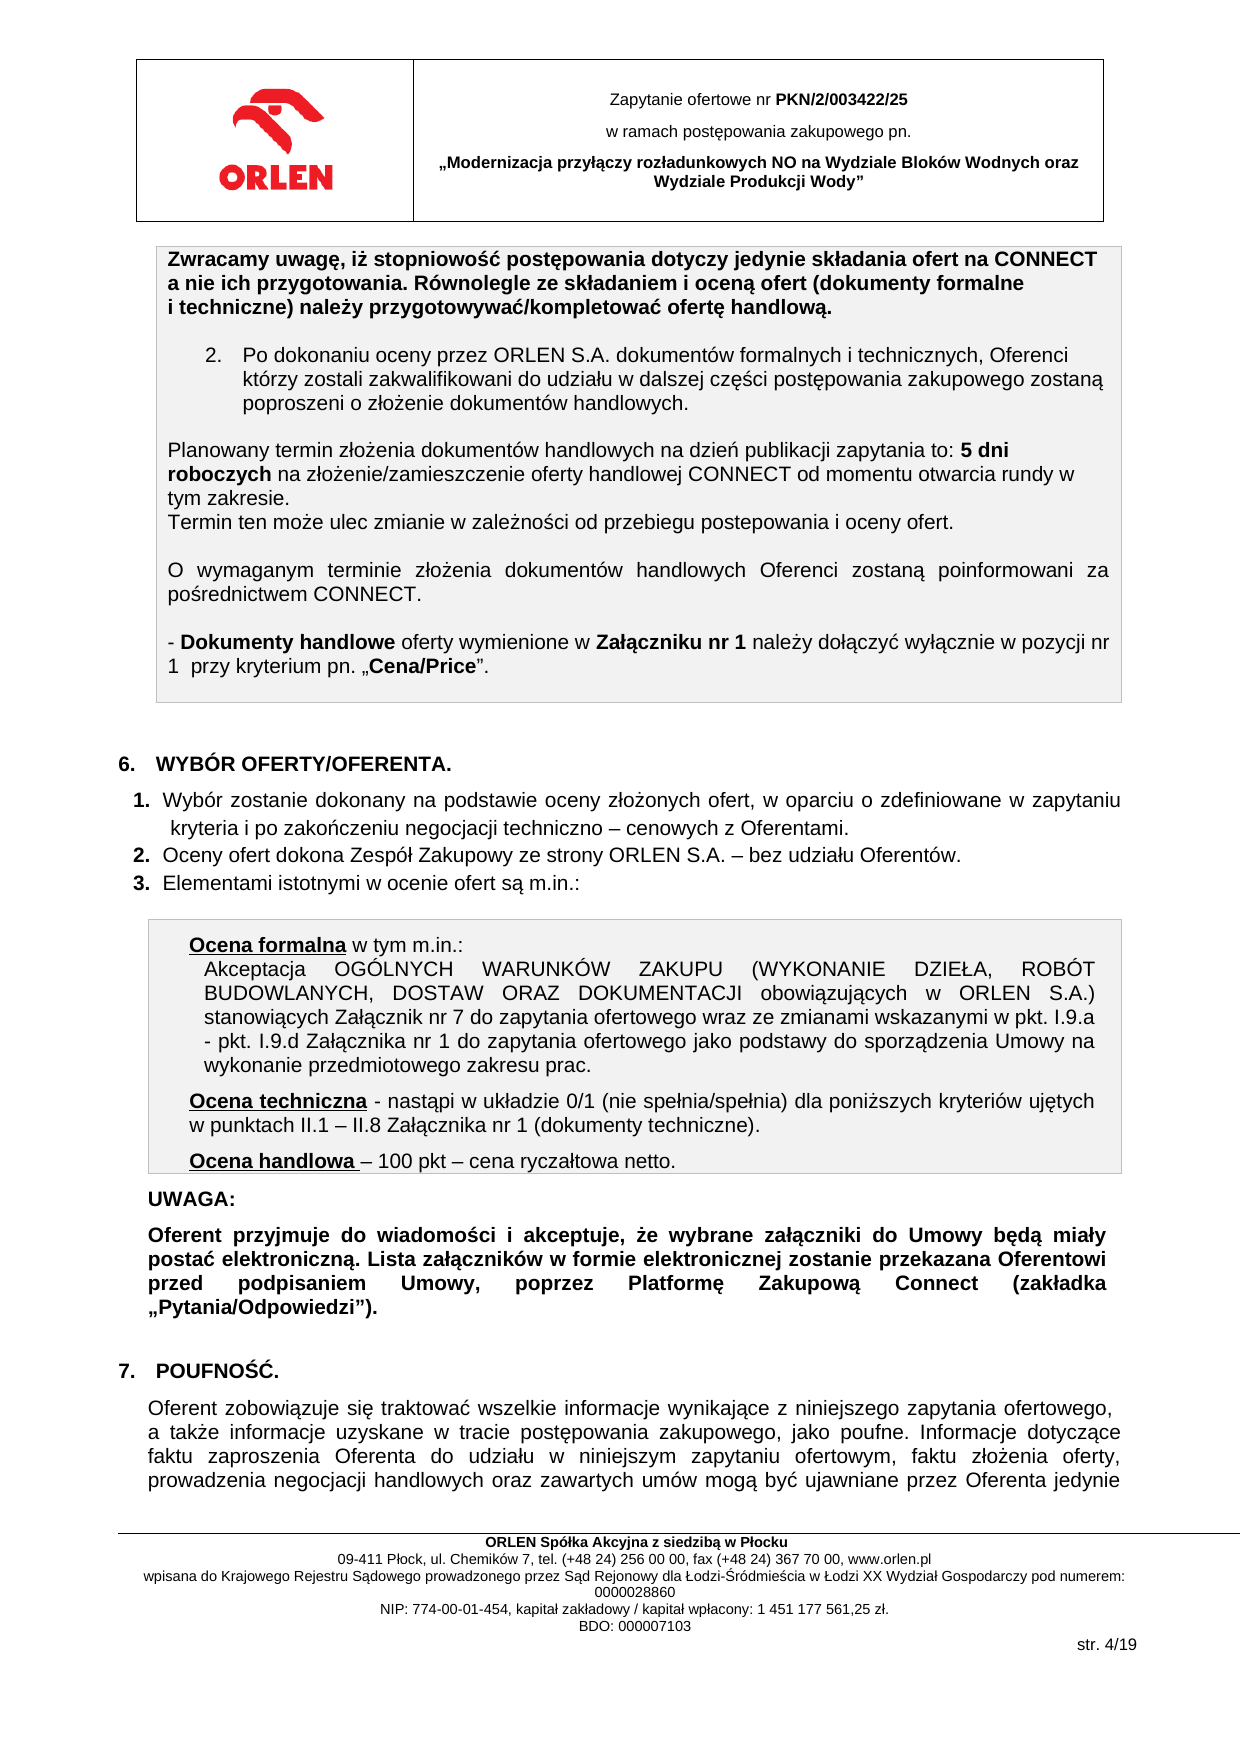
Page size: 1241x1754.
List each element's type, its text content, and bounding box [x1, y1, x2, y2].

picture [202, 66, 348, 208]
list Wybór zostanie dokonany na podstawie oceny złożonych ofert, w oparciu o zdefiniowane w zapytaniu kryteria i po zakończeniu negocjacji techniczno – cenowych z Oferentami. [133, 788, 1122, 840]
subtitle WYBÓR OFERTY/OFERENTA. [118, 752, 1122, 776]
subtitle POUFNOŚĆ. [118, 1359, 1122, 1383]
list Oceny ofert dokona Zespół Zakupowy ze strony ORLEN S.A. – bez udziału Oferentów. [133, 843, 1122, 867]
text Oferent przyjmuje do wiadomości i akceptuje, że wybrane załączniki do Umowy będą miały postać elektroniczną. Lista załączników w formie elektronicznej zostanie przekazana Oferentowi przed podpisaniem Umowy, poprzez Platformę Zakupową Connect (zakładka „Pytania/Odpowiedzi”). [148, 1223, 1107, 1319]
table_header Ocena formalna w tym m.in.: Akceptacja OGÓLNYCH WARUNKÓW ZAKUPU (WYKONANIE DZIEŁA, ROBÓT BUDOWLANYCH, DOSTAW ORAZ DOKUMENTACJI obowiązujących w ORLEN S.A.) stanowiących Załącznik nr 7 do zapytania ofertowego wraz ze zmianami wskazanymi w pkt. I.9.a - pkt. I.9.d Załącznika nr 1 do zapytania ofertowego jako podstawy do sporządzenia Umowy na wykonanie przedmiotowego zakresu prac. Ocena techniczna - nastąpi w układzie 0/1 (nie spełnia/spełnia) dla poniższych kryteriów ujętych w punktach II.1 – II.8 Załącznika nr 1 (dokumenty techniczne). Ocena handlowa – 100 pkt – cena ryczałtowa netto. [149, 920, 1121, 1173]
list Elementami istotnymi w ocenie ofert są m.in.: [133, 871, 1122, 895]
text UWAGA: [148, 1187, 1107, 1211]
